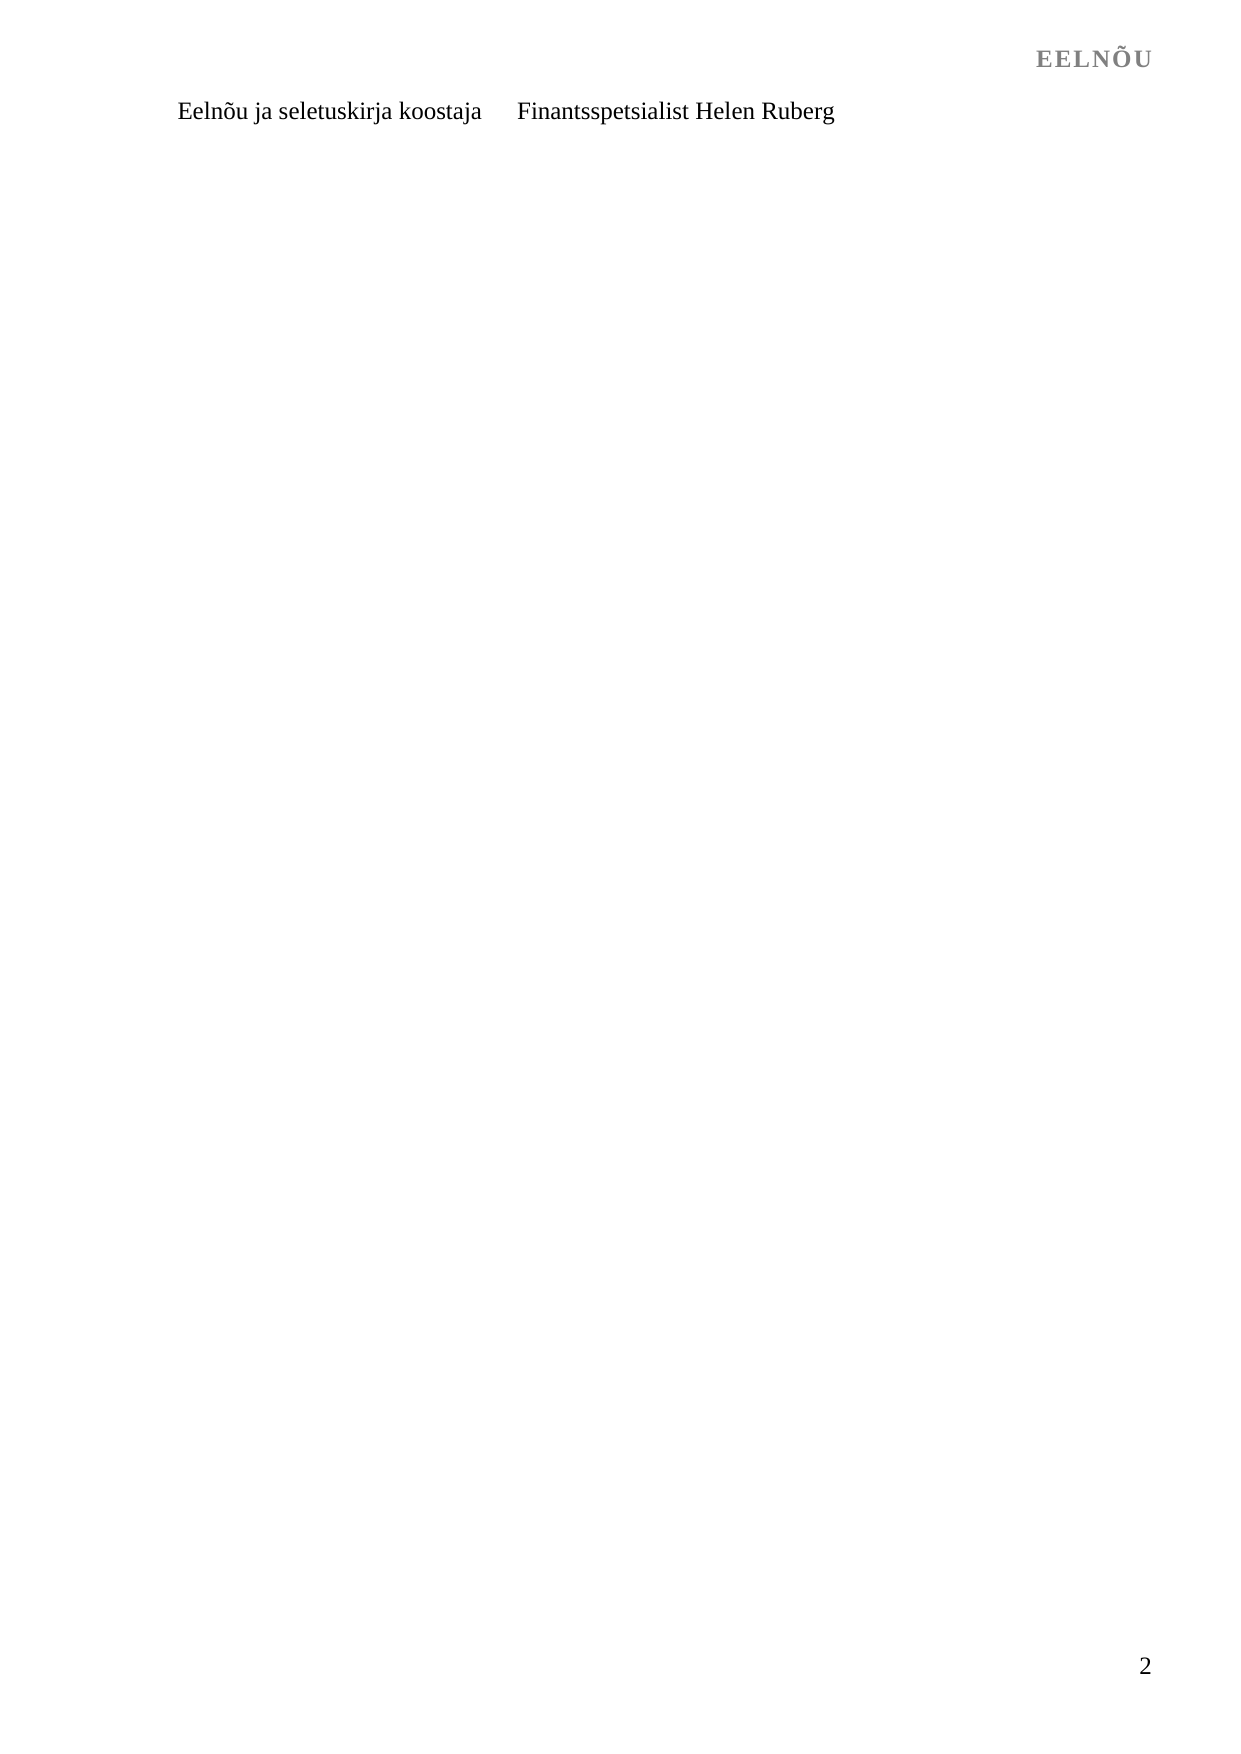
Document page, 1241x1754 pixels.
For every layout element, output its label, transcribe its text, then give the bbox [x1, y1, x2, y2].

table_cell Finantsspetsialist Helen Ruberg [506, 96, 1125, 124]
table_cell Eelnõu ja seletuskirja koostaja [166, 96, 506, 124]
